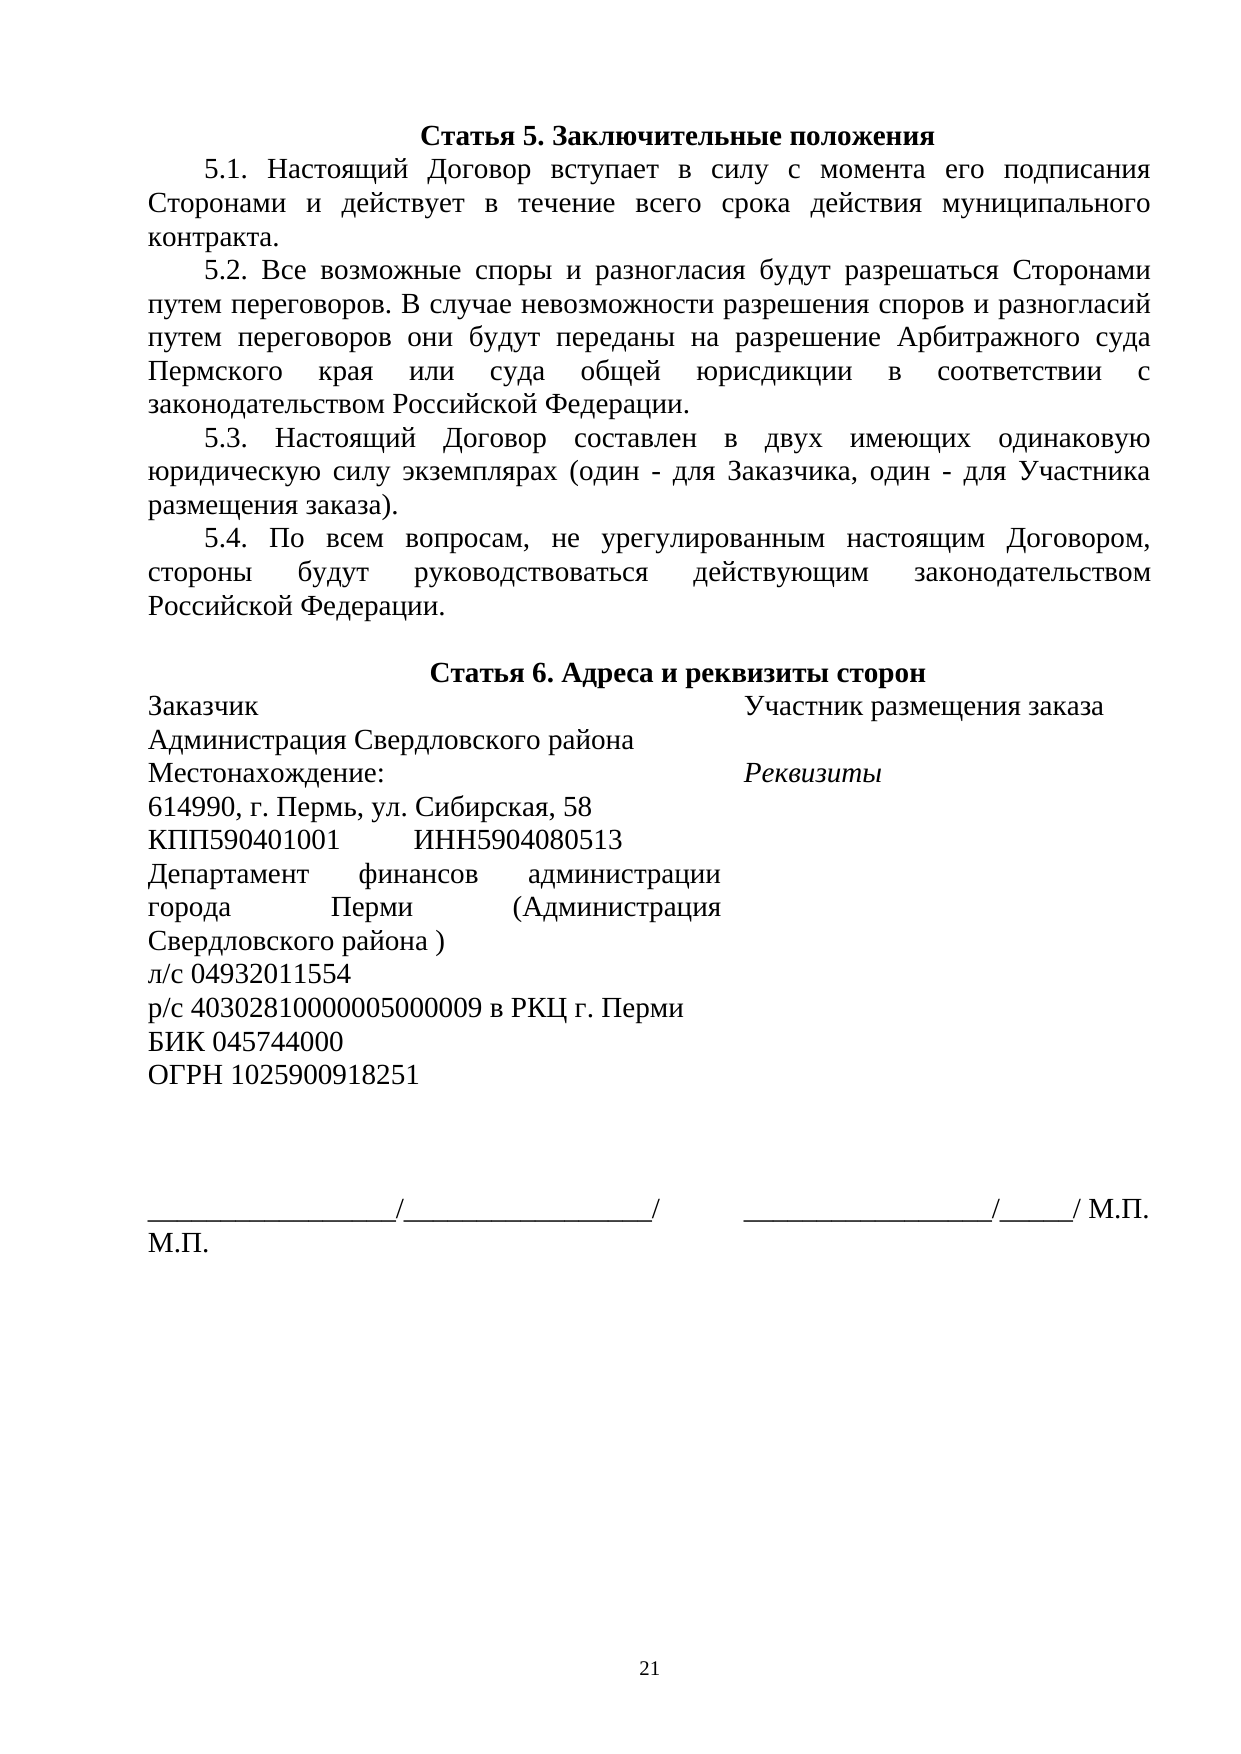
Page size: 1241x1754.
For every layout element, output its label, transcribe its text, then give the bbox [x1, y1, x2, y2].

text 5.3. Настоящий Договор составлен в двух имеющих одинаковую юридическую силу экземплярах (один - для Заказчика, один - для Участника размещения заказа). [148, 420, 1152, 521]
table_cell _________________/_________________/М.П. [136, 1158, 732, 1258]
text Статья 6. Адреса и реквизиты сторон [148, 655, 1152, 688]
text 5.4. По всем вопросам, не урегулированным настоящим Договором, стороны будут руководствоваться действующим законодательством Российской Федерации. [148, 521, 1152, 621]
text 5.2. Все возможные споры и разногласия будут разрешаться Сторонами путем переговоров. В случае невозможности разрешения споров и разногласий путем переговоров они будут переданы на разрешение Арбитражного суда Пермского края или суда общей юрисдикции в соответствии с законодательством Российской Федерации. [148, 252, 1152, 420]
table_header Заказчик Администрация Свердловского района [136, 688, 732, 755]
table_cell Реквизиты [733, 755, 1163, 1158]
text Статья 5. Заключительные положения [148, 118, 1152, 152]
table_cell _________________/_____/ М.П. [733, 1158, 1163, 1258]
table_cell Местонахождение: . Пермь, ул. Сибирская, 58 КПП590401001 ИНН5904080513 Департамент финансов администрации города Перми (Администрация Свердловского района ) л/с 04932011554 р/с 40302810000005000009 в РКЦ г. Перми БИК 045744000 ОГРН 1025900918251 [136, 755, 732, 1158]
table_header Участник размещения заказа [733, 688, 1163, 755]
text 5.1. Настоящий Договор вступает в силу с момента его подписания Сторонами и действует в течение всего срока действия муниципального контракта. [148, 152, 1152, 252]
